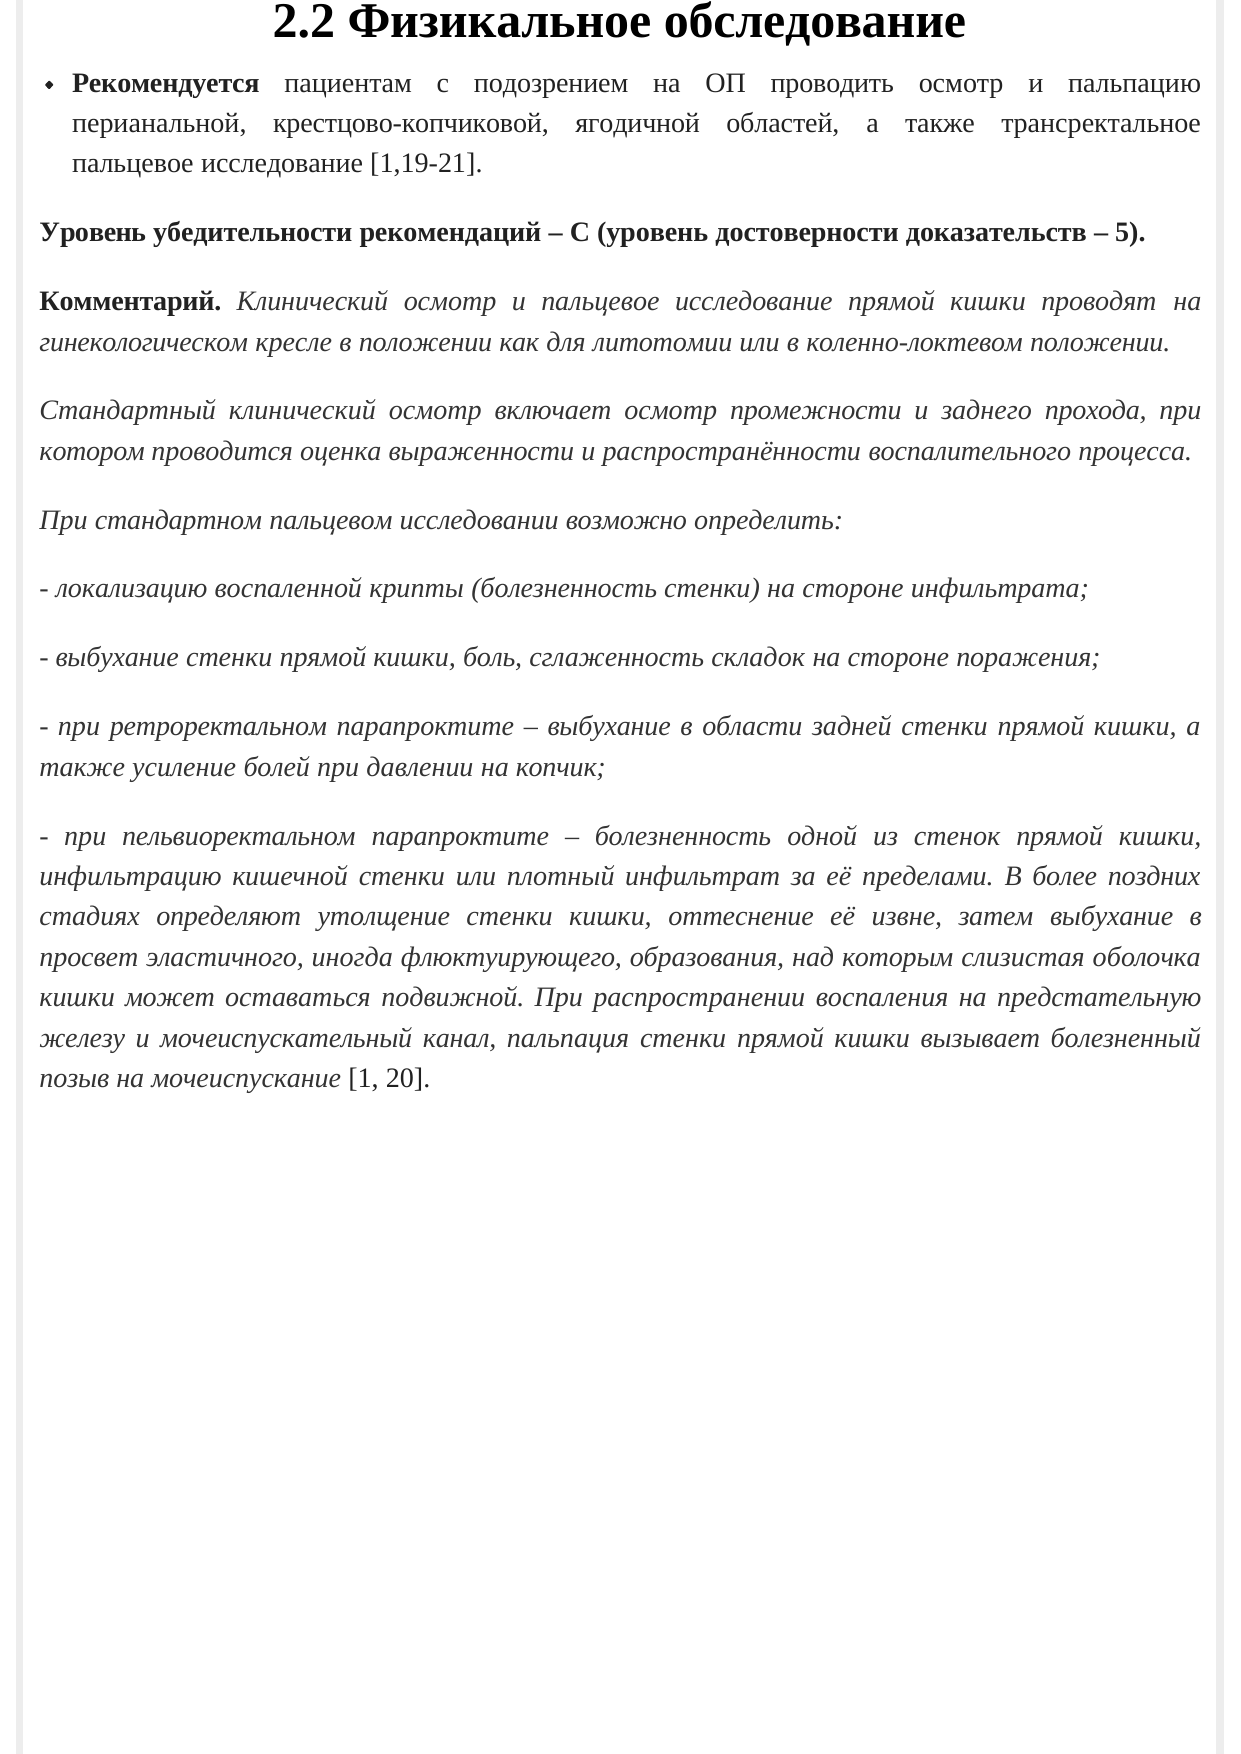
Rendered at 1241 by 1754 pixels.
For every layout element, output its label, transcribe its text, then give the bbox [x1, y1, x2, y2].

text Стандартный клинический осмотр включает осмотр промежности и заднего прохода, при котором проводится оценка выраженности и распространённости воспалительного процесса. [39, 393, 1201, 466]
text При стандартном пальцевом исследовании возможно определить: [39, 503, 1236, 535]
list при пельвиоректальном парапроктите – болезненность одной из стенок прямой кишки, инфильтрацию кишечной стенки или плотный инфильтрат за её пределами. В более поздних стадиях определяют утолщение стенки кишки, оттеснение её извне, затем выбухание в просвет эластичного, иногда флюктуирующего, образования, над которым слизистая оболочка кишки может оставаться подвижной. При распространении воспаления на предстательную железу и мочеиспускательный канал, пальпация стенки прямой кишки вызывает болезненный позыв на мочеиспускание [1, 20]. [39, 818, 1201, 1093]
subtitle Физикальное обследование [272, 0, 1236, 46]
list локализацию воспаленной крипты (болезненность стенки) на стороне инфильтрата; [39, 572, 1236, 604]
list выбухание стенки прямой кишки, боль, сглаженность складок на стороне поражения; [39, 640, 1236, 673]
text Рекомендуется пациентам с подозрением на ОП проводить осмотр и пальпацию перианальной, крестцово-копчиковой, ягодичной областей, а также трансректальное пальцевое исследование [1,19-21]. [72, 66, 1201, 179]
subtitle Уровень убедительности рекомендаций – С (уровень достоверности доказательств – 5). [39, 215, 1236, 248]
text Комментарий. Клинический осмотр и пальцевое исследование прямой кишки проводят на гинекологическом кресле в положении как для литотомии или в коленно-локтевом положении. [39, 284, 1201, 357]
list при ретроректальном парапроктите – выбухание в области задней стенки прямой кишки, а также усиление болей при давлении на копчик; [39, 709, 1201, 782]
